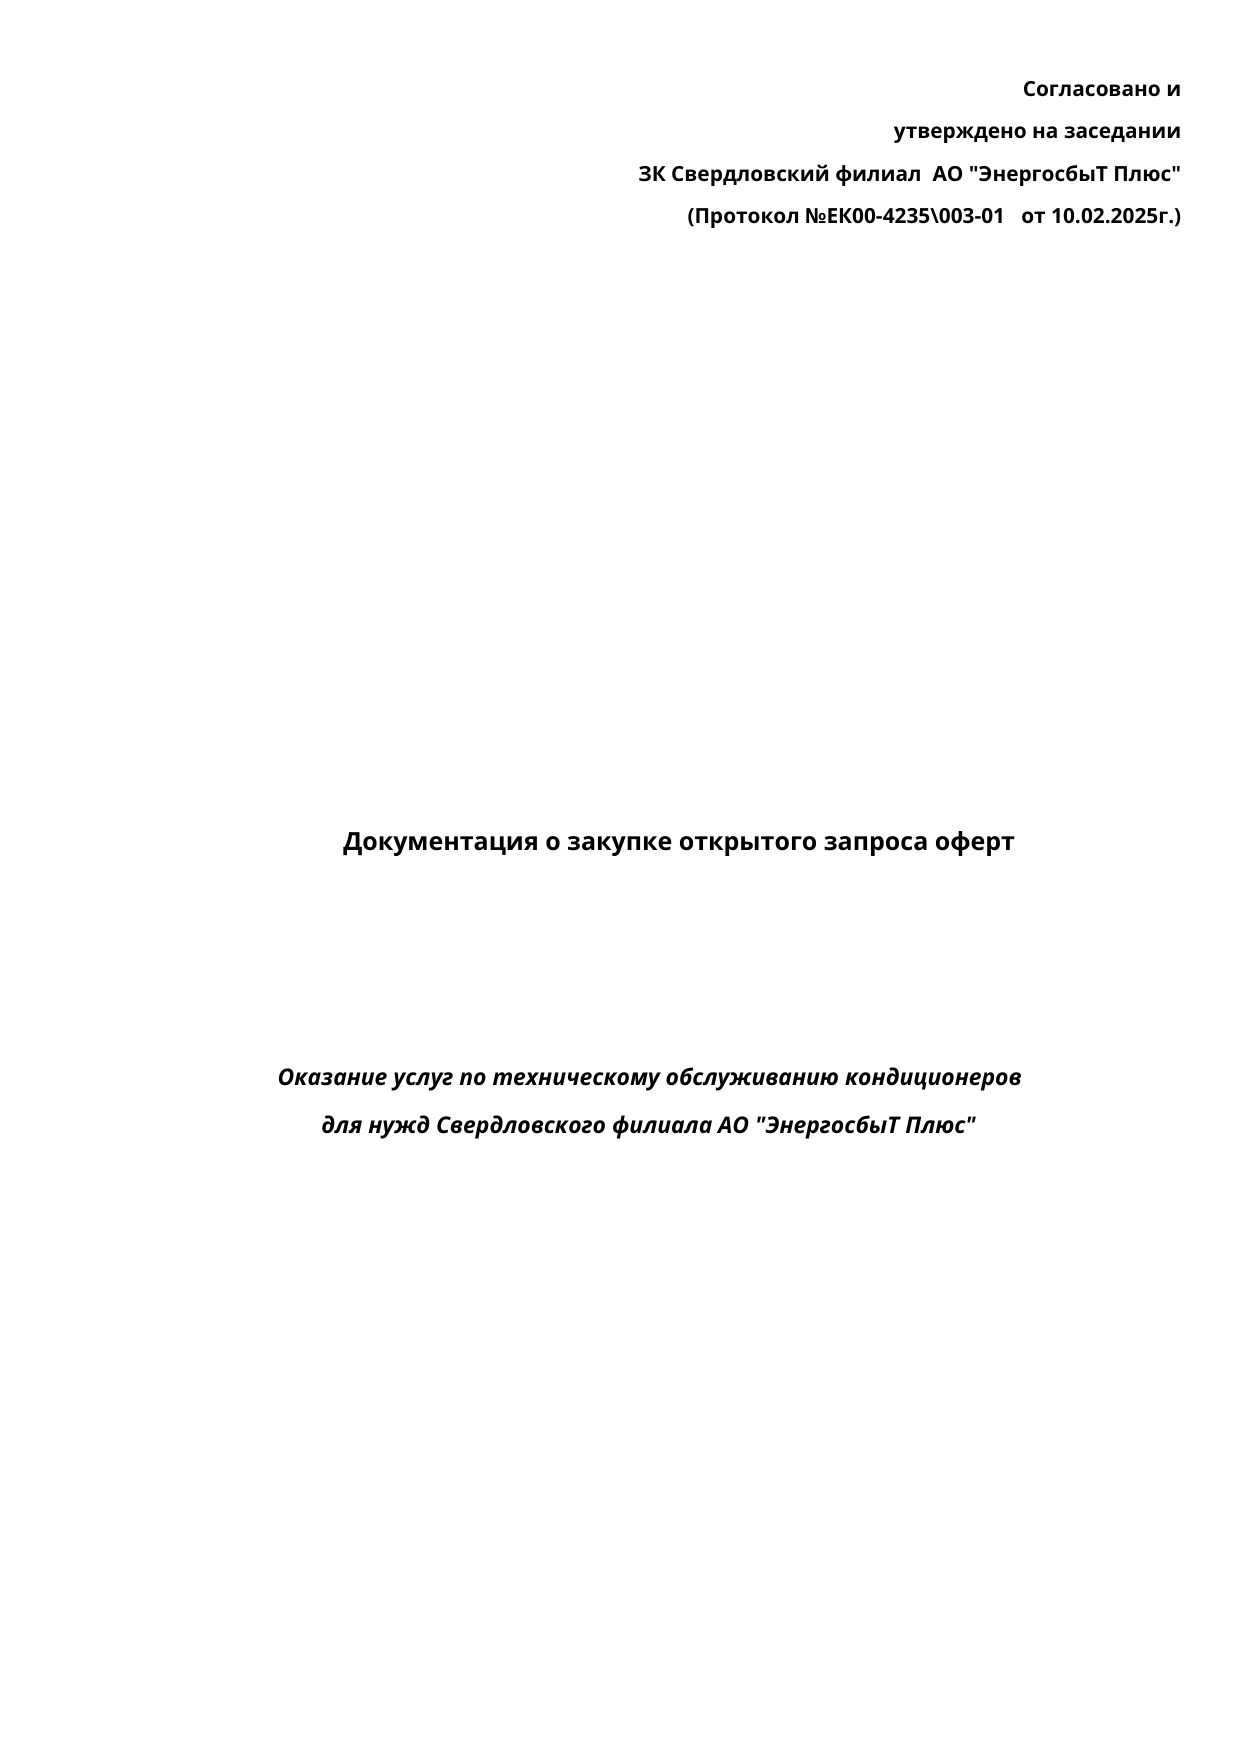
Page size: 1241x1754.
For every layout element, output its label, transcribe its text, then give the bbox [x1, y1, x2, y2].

text утверждено на заседании [474, 116, 1181, 145]
text Документация о закупке открытого запроса оферт [118, 823, 1181, 857]
text ЗК Свердловский филиал АО "ЭнергосбыТ Плюс" [474, 159, 1181, 187]
text Оказание услуг по техническому обслуживанию кондиционеров [118, 1061, 1181, 1092]
text Согласовано и [474, 74, 1181, 102]
text (Протокол №ЕК00-4235\003-01 от 10.02.2025г.) [474, 202, 1181, 230]
text для нужд Свердловского филиала АО "ЭнергосбыТ Плюс" [118, 1109, 1181, 1140]
